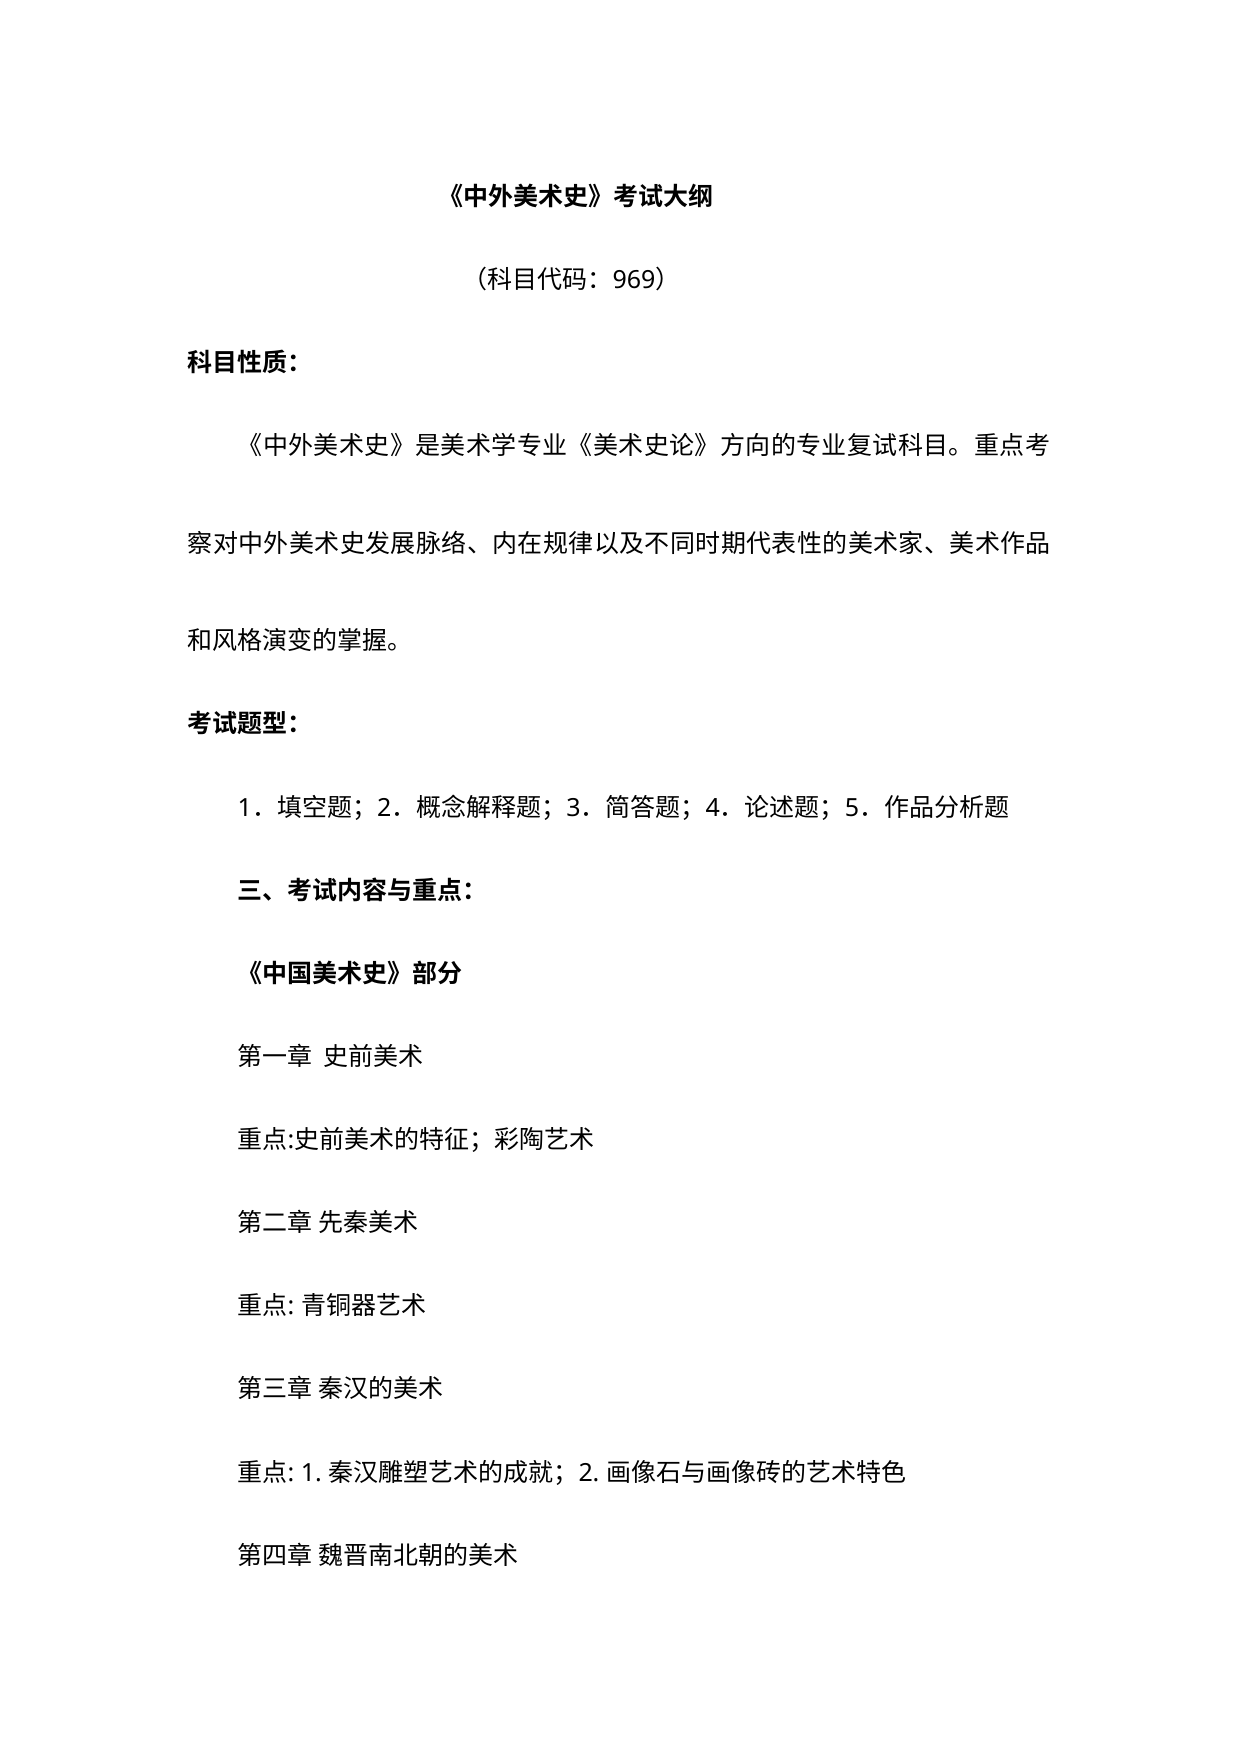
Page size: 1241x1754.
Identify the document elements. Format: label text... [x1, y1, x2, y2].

text 三、考试内容与重点： [187, 856, 1053, 921]
text 重点: 青铜器艺术 [187, 1271, 1053, 1336]
text 第一章 史前美术 [187, 1022, 1053, 1087]
text （科目代码：969） [187, 245, 1053, 310]
text 重点:史前美术的特征；彩陶艺术 [187, 1105, 1053, 1170]
text 重点: 1. 秦汉雕塑艺术的成就；2. 画像石与画像砖的艺术特色 [187, 1438, 1053, 1503]
text 考试题型： [187, 689, 1053, 754]
text 第二章 先秦美术 [187, 1188, 1053, 1253]
text 《中外美术史》考试大纲 [187, 162, 1053, 227]
text 第三章 秦汉的美术 [187, 1354, 1053, 1419]
text 《中国美术史》部分 [187, 939, 1053, 1004]
text 《中外美术史》是美术学专业《美术史论》方向的专业复试科目。重点考察对中外美术史发展脉络、内在规律以及不同时期代表性的美术家、美术作品和风格演变的掌握。 [187, 411, 1053, 671]
text 第四章 魏晋南北朝的美术 [187, 1521, 1053, 1586]
text 1．填空题；2．概念解释题；3．简答题；4．论述题；5．作品分析题 [187, 773, 1053, 838]
text 科目性质： [187, 328, 1053, 393]
